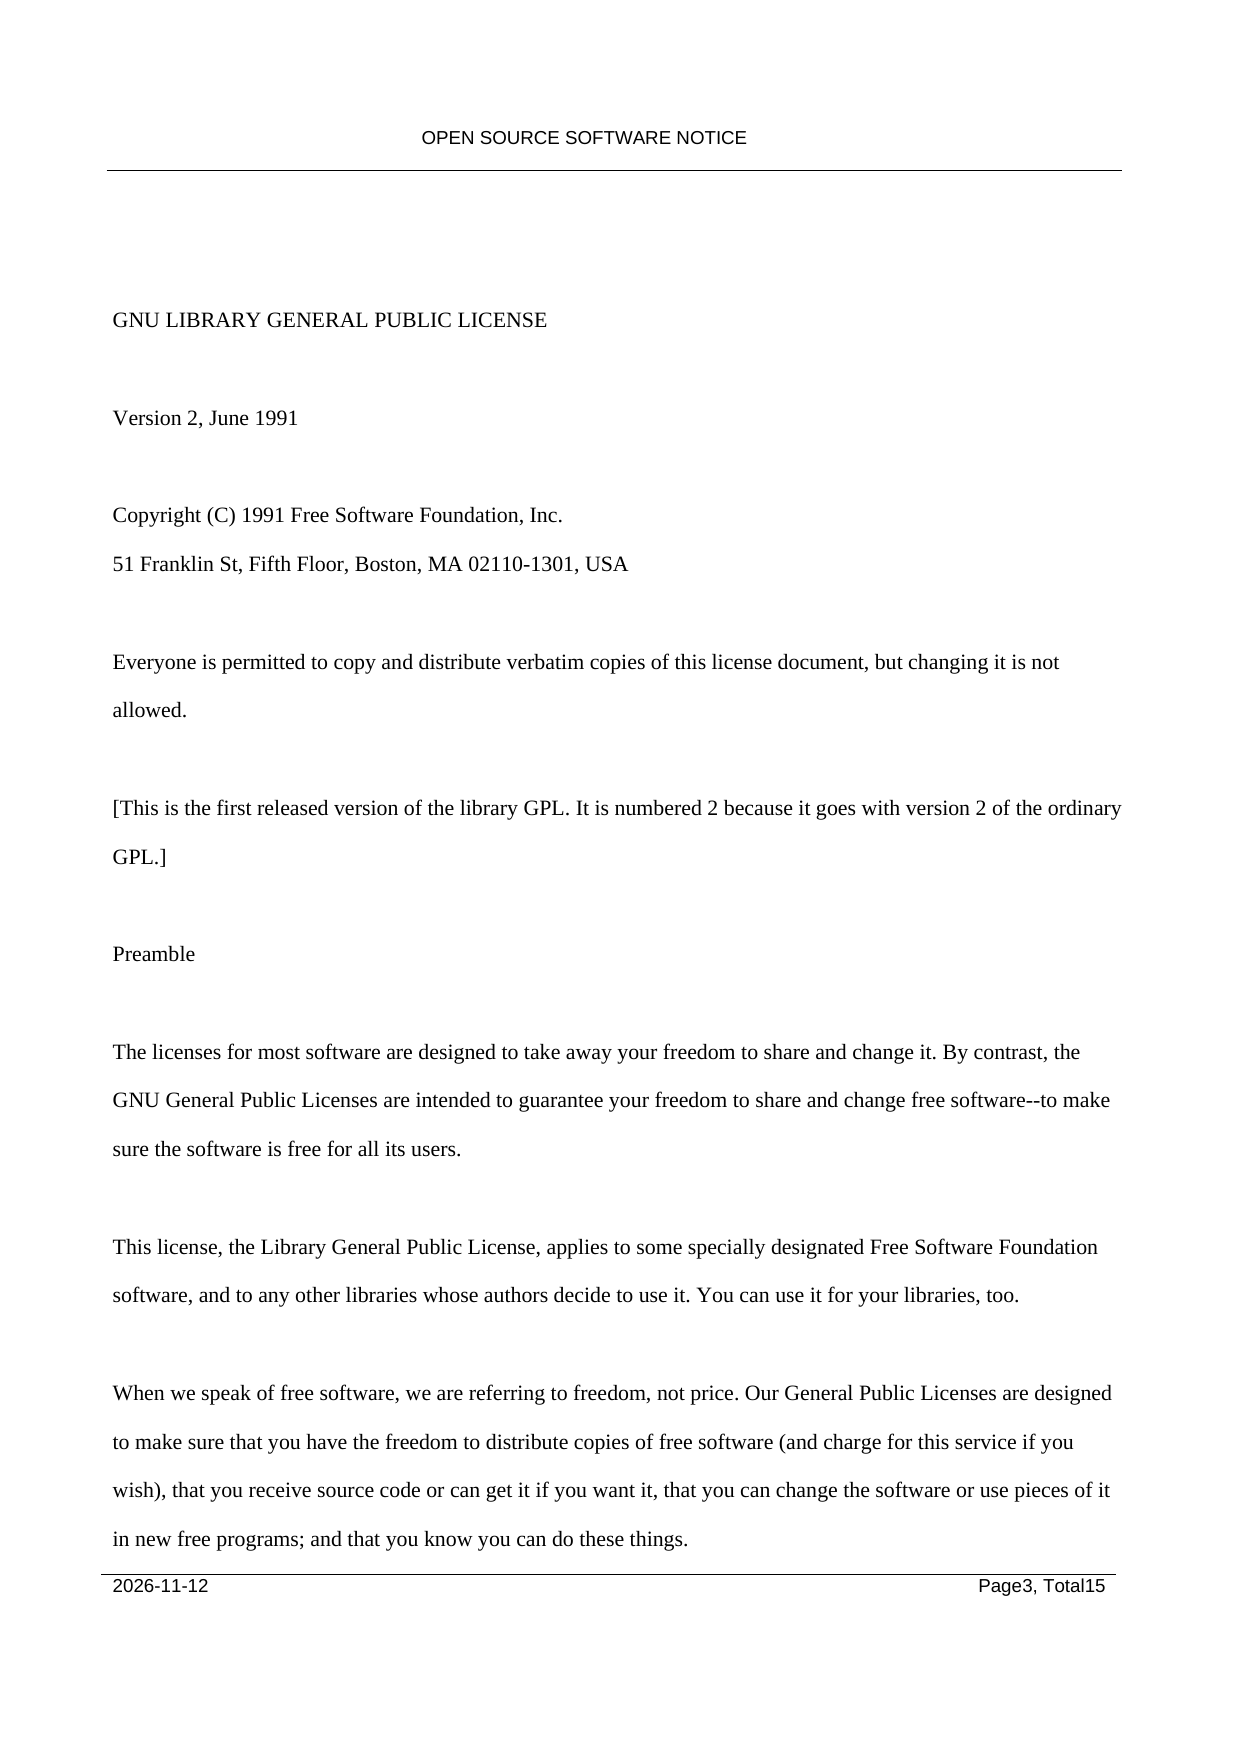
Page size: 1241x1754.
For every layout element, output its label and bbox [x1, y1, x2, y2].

text [112, 206, 1128, 1555]
